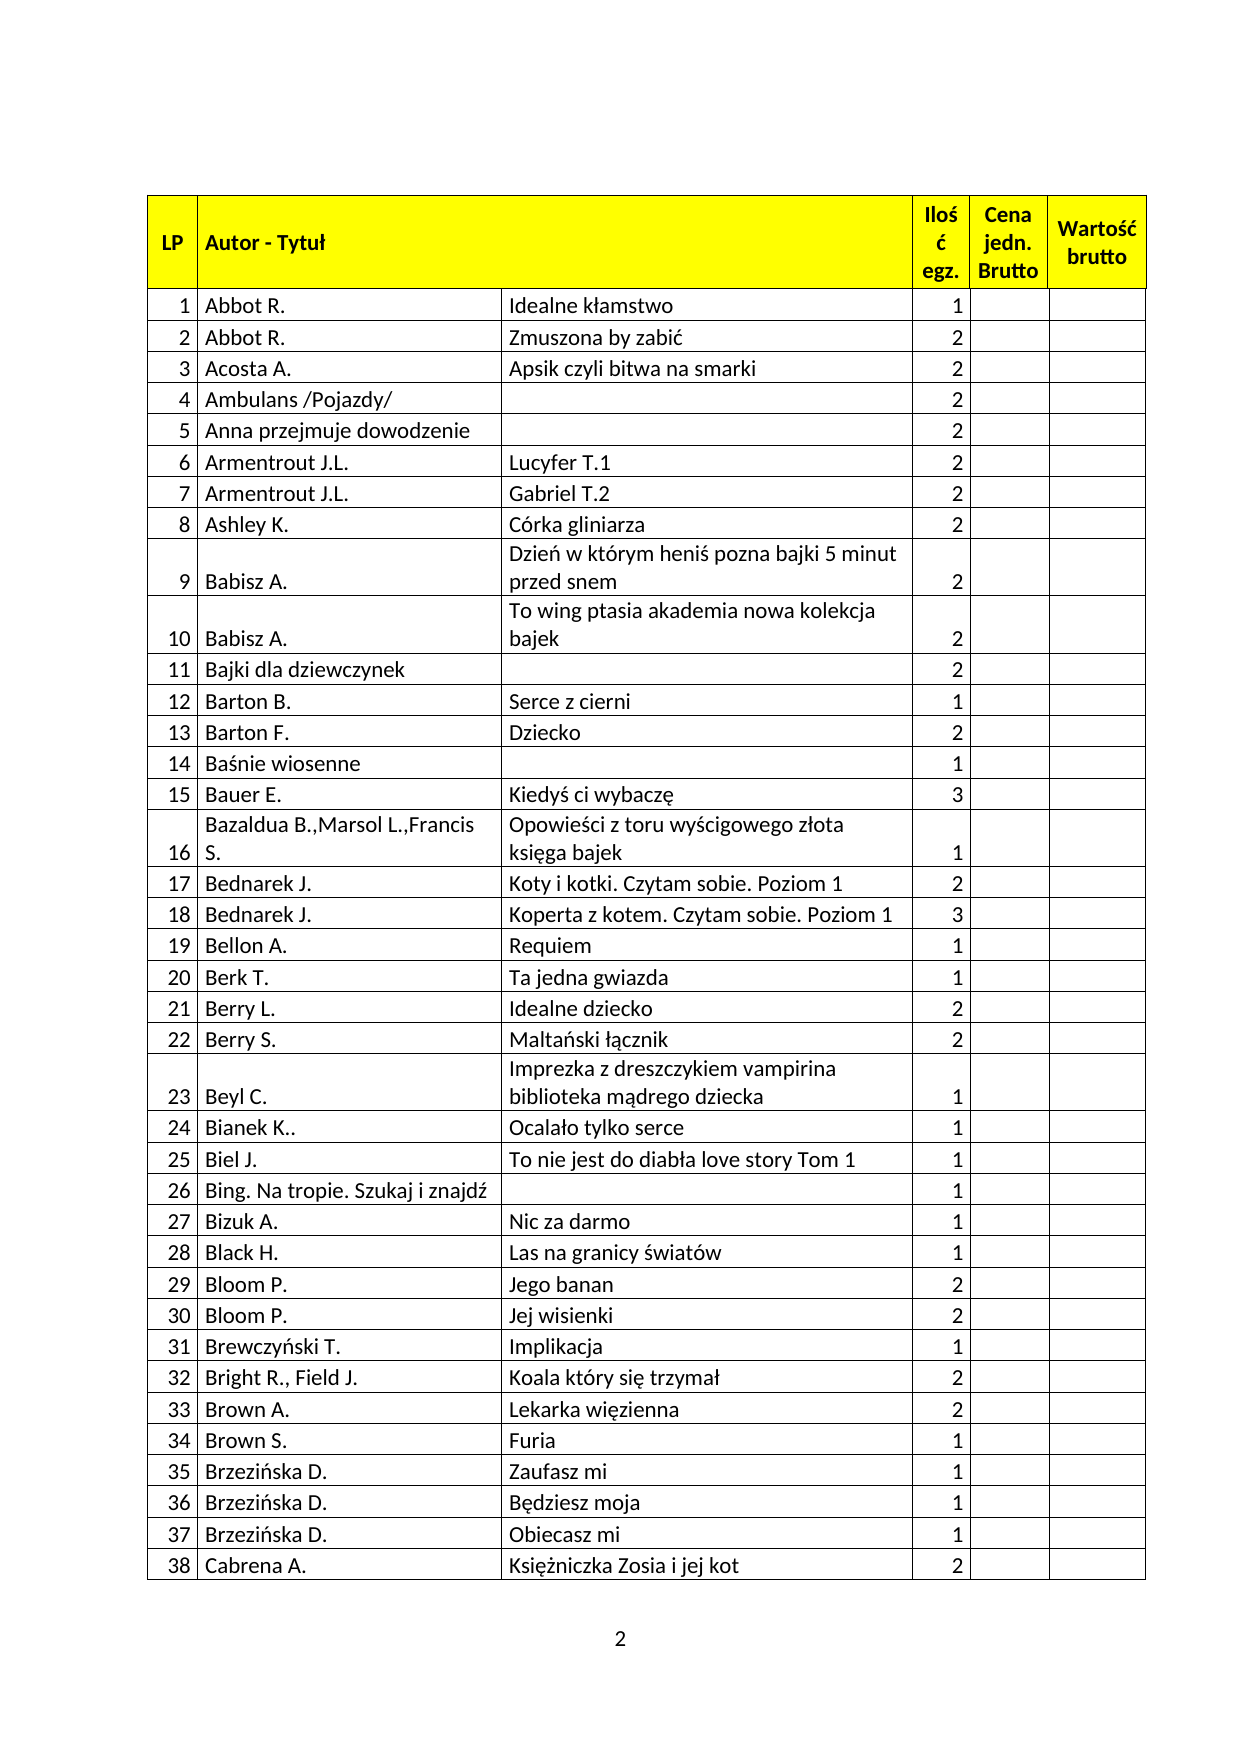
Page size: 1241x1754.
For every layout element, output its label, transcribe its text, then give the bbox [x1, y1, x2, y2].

table_cell [971, 1486, 1049, 1517]
table_cell Lucyfer T.1 [502, 446, 912, 476]
table_cell Dzień w którym heniś pozna bajki 5 minut przed snem [502, 539, 912, 595]
table_cell [971, 414, 1049, 444]
table_cell [971, 867, 1049, 897]
table_cell Imprezka z dreszczykiem vampirina biblioteka mądrego dziecka [502, 1054, 912, 1110]
table_cell [971, 1455, 1049, 1485]
table_cell 2 [913, 1361, 970, 1392]
table_cell [1050, 1054, 1145, 1110]
table_cell 1 [913, 1455, 970, 1485]
table_cell 26 [148, 1174, 197, 1204]
table_cell 2 [913, 1268, 970, 1298]
table_cell 24 [148, 1111, 197, 1142]
table_cell [1050, 716, 1145, 746]
table_cell 1 [913, 1518, 970, 1548]
table_cell Dziecko [502, 716, 912, 746]
table_cell 2 [913, 1549, 970, 1579]
table_cell Armentrout J.L. [198, 446, 501, 476]
table_cell Będziesz moja [502, 1486, 912, 1517]
table_cell Brewczyński T. [198, 1330, 501, 1360]
table_cell [502, 383, 912, 413]
table_cell 2 [913, 477, 970, 507]
table_cell Anna przejmuje dowodzenie [198, 414, 501, 444]
table_cell 2 [913, 716, 970, 746]
table_cell 7 [148, 477, 197, 507]
table_cell Bizuk A. [198, 1205, 501, 1235]
table_cell Brzezińska D. [198, 1518, 501, 1548]
table_cell 25 [148, 1143, 197, 1173]
table_cell 1 [913, 961, 970, 991]
table_cell Bianek K.. [198, 1111, 501, 1142]
table_cell 1 [913, 1486, 970, 1517]
table_cell 15 [148, 779, 197, 809]
table_cell 2 [913, 596, 970, 652]
table_cell Idealne dziecko [502, 992, 912, 1022]
table_cell 2 [913, 1393, 970, 1423]
table_cell Ocalało tylko serce [502, 1111, 912, 1142]
table_cell [1050, 1518, 1145, 1548]
table_cell Księżniczka Zosia i jej kot [502, 1549, 912, 1579]
table_cell [1050, 685, 1145, 715]
table_cell 31 [148, 1330, 197, 1360]
table_cell [971, 1143, 1049, 1173]
table_cell Brzezińska D. [198, 1455, 501, 1485]
table_cell [971, 1299, 1049, 1329]
table_cell 35 [148, 1455, 197, 1485]
table_cell [971, 383, 1049, 413]
table_cell 36 [148, 1486, 197, 1517]
table_cell Requiem [502, 929, 912, 959]
table_cell [971, 929, 1049, 959]
table_cell [1050, 1361, 1145, 1392]
table_cell 30 [148, 1299, 197, 1329]
table_cell [971, 1393, 1049, 1423]
table_cell Brown A. [198, 1393, 501, 1423]
table_cell 3 [913, 898, 970, 928]
table_cell 23 [148, 1054, 197, 1110]
table_cell [971, 1268, 1049, 1298]
table_cell [1050, 539, 1145, 595]
table_cell [1050, 1455, 1145, 1485]
table_cell Serce z cierni [502, 685, 912, 715]
table_cell Acosta A. [198, 352, 501, 382]
table_cell Berk T. [198, 961, 501, 991]
table_cell Abbot R. [198, 289, 501, 319]
table_header LP [148, 196, 197, 288]
table_cell 12 [148, 685, 197, 715]
table_cell 22 [148, 1023, 197, 1053]
table_cell 1 [913, 1054, 970, 1110]
table_cell Implikacja [502, 1330, 912, 1360]
table_cell 1 [148, 289, 197, 319]
table_cell Ashley K. [198, 508, 501, 538]
table_cell [1050, 867, 1145, 897]
table_cell [1050, 961, 1145, 991]
table_cell 13 [148, 716, 197, 746]
table_cell Jego banan [502, 1268, 912, 1298]
table_cell [1050, 477, 1145, 507]
table_cell [971, 1549, 1049, 1579]
table_cell To wing ptasia akademia nowa kolekcja bajek [502, 596, 912, 652]
table_cell 1 [913, 685, 970, 715]
table_cell Abbot R. [198, 321, 501, 351]
table_cell Ambulans /Pojazdy/ [198, 383, 501, 413]
table_cell 17 [148, 867, 197, 897]
table_cell Las na granicy światów [502, 1236, 912, 1267]
table_cell Kiedyś ci wybaczę [502, 779, 912, 809]
table_cell [971, 685, 1049, 715]
table_cell To nie jest do diabła love story Tom 1 [502, 1143, 912, 1173]
table_cell Koperta z kotem. Czytam sobie. Poziom 1 [502, 898, 912, 928]
table_cell Nic za darmo [502, 1205, 912, 1235]
table_cell [971, 716, 1049, 746]
table_cell Koty i kotki. Czytam sobie. Poziom 1 [502, 867, 912, 897]
table_cell Zmuszona by zabić [502, 321, 912, 351]
table_cell Berry L. [198, 992, 501, 1022]
table_cell [971, 1361, 1049, 1392]
table_cell Bednarek J. [198, 867, 501, 897]
table_cell 18 [148, 898, 197, 928]
table_cell [971, 1205, 1049, 1235]
table_cell Barton F. [198, 716, 501, 746]
table_cell [1050, 414, 1145, 444]
table_cell Lekarka więzienna [502, 1393, 912, 1423]
table_cell Bazaldua B.,Marsol L.,Francis S. [198, 810, 501, 866]
table_cell [971, 477, 1049, 507]
table_cell 1 [913, 1205, 970, 1235]
table_cell 2 [913, 352, 970, 382]
table_cell Barton B. [198, 685, 501, 715]
table_cell Babisz A. [198, 539, 501, 595]
table_cell Opowieści z toru wyścigowego złota księga bajek [502, 810, 912, 866]
table_cell Ta jedna gwiazda [502, 961, 912, 991]
table_cell Jej wisienki [502, 1299, 912, 1329]
table_cell [1050, 1205, 1145, 1235]
table_header Cena jedn. Brutto [970, 196, 1047, 288]
table_cell [971, 1518, 1049, 1548]
table_cell [971, 1023, 1049, 1053]
table_cell 2 [913, 321, 970, 351]
table_cell [971, 1054, 1049, 1110]
table_cell Bright R., Field J. [198, 1361, 501, 1392]
table_cell 2 [913, 383, 970, 413]
table_cell [971, 1424, 1049, 1454]
table_cell [1050, 596, 1145, 652]
table_cell 5 [148, 414, 197, 444]
table_cell 10 [148, 596, 197, 652]
table_cell 8 [148, 508, 197, 538]
table_cell Biel J. [198, 1143, 501, 1173]
table_cell [1050, 992, 1145, 1022]
table_cell 38 [148, 1549, 197, 1579]
table_header Autor - Tytuł [198, 196, 912, 288]
table_cell Koala który się trzymał [502, 1361, 912, 1392]
table_cell [1050, 321, 1145, 351]
table_cell 1 [913, 1424, 970, 1454]
table_cell [971, 810, 1049, 866]
table_cell 2 [913, 508, 970, 538]
table_cell [971, 352, 1049, 382]
table_cell Bednarek J. [198, 898, 501, 928]
table_cell [971, 654, 1049, 684]
table_cell [971, 446, 1049, 476]
table_cell Bellon A. [198, 929, 501, 959]
table_cell 9 [148, 539, 197, 595]
table_cell 1 [913, 1143, 970, 1173]
table_cell 2 [913, 1299, 970, 1329]
table_cell 4 [148, 383, 197, 413]
table_cell [1050, 654, 1145, 684]
table_cell 2 [913, 654, 970, 684]
table_cell 27 [148, 1205, 197, 1235]
table_cell [1050, 1299, 1145, 1329]
table_cell 1 [913, 1236, 970, 1267]
table_cell 11 [148, 654, 197, 684]
table_cell 2 [913, 867, 970, 897]
table_cell 34 [148, 1424, 197, 1454]
table_cell 2 [913, 414, 970, 444]
table_cell Baśnie wiosenne [198, 747, 501, 777]
table_cell [971, 961, 1049, 991]
table_cell [1050, 1268, 1145, 1298]
table_cell 2 [913, 539, 970, 595]
table_cell [1050, 1111, 1145, 1142]
table_cell [971, 1330, 1049, 1360]
table_cell [971, 779, 1049, 809]
table_cell [1050, 1143, 1145, 1173]
table_cell Black H. [198, 1236, 501, 1267]
table_cell [971, 1111, 1049, 1142]
table_cell [1050, 1486, 1145, 1517]
table_cell 2 [913, 992, 970, 1022]
table_cell [1050, 929, 1145, 959]
table_cell Maltański łącznik [502, 1023, 912, 1053]
table_cell 1 [913, 1111, 970, 1142]
table_cell 29 [148, 1268, 197, 1298]
table_cell 1 [913, 1174, 970, 1204]
table_cell [1050, 898, 1145, 928]
table_cell [502, 414, 912, 444]
table_cell Babisz A. [198, 596, 501, 652]
table_cell 1 [913, 810, 970, 866]
table_cell Gabriel T.2 [502, 477, 912, 507]
table_cell Idealne kłamstwo [502, 289, 912, 319]
table_cell 21 [148, 992, 197, 1022]
table_cell 1 [913, 1330, 970, 1360]
table_cell 3 [148, 352, 197, 382]
table_cell [1050, 508, 1145, 538]
table_cell Armentrout J.L. [198, 477, 501, 507]
table_cell [1050, 352, 1145, 382]
table_cell Apsik czyli bitwa na smarki [502, 352, 912, 382]
table_cell [971, 596, 1049, 652]
table_cell Cabrena A. [198, 1549, 501, 1579]
table_cell [502, 747, 912, 777]
table_cell Berry S. [198, 1023, 501, 1053]
table_cell Bajki dla dziewczynek [198, 654, 501, 684]
table_cell 1 [913, 747, 970, 777]
table_cell [971, 321, 1049, 351]
table_cell [1050, 779, 1145, 809]
table_cell 16 [148, 810, 197, 866]
table_cell [502, 654, 912, 684]
table_cell [502, 1174, 912, 1204]
table_cell Beyl C. [198, 1054, 501, 1110]
table_cell [1050, 810, 1145, 866]
table_cell Bauer E. [198, 779, 501, 809]
table_cell 14 [148, 747, 197, 777]
table_cell [971, 508, 1049, 538]
table_header Wartość brutto [1048, 196, 1146, 288]
table_cell [1050, 289, 1145, 319]
table_cell [971, 289, 1049, 319]
table_cell [1050, 1236, 1145, 1267]
table_cell [971, 992, 1049, 1022]
table_cell [971, 747, 1049, 777]
table_cell 37 [148, 1518, 197, 1548]
table_cell [1050, 1393, 1145, 1423]
table_cell 28 [148, 1236, 197, 1267]
table_cell [1050, 1330, 1145, 1360]
table_cell Córka gliniarza [502, 508, 912, 538]
table_cell [1050, 1549, 1145, 1579]
table_cell Brzezińska D. [198, 1486, 501, 1517]
table_cell 20 [148, 961, 197, 991]
table_cell Bloom P. [198, 1299, 501, 1329]
table_cell [971, 898, 1049, 928]
table_cell [971, 1174, 1049, 1204]
table_cell Bing. Na tropie. Szukaj i znajdź [198, 1174, 501, 1204]
table_cell 2 [148, 321, 197, 351]
table_cell [1050, 1023, 1145, 1053]
table_cell 2 [913, 1023, 970, 1053]
table_cell 32 [148, 1361, 197, 1392]
table_cell 3 [913, 779, 970, 809]
table_cell 33 [148, 1393, 197, 1423]
table_header Ilość egz. [913, 196, 969, 288]
table_cell Zaufasz mi [502, 1455, 912, 1485]
table_cell 1 [913, 289, 970, 319]
table_cell [1050, 1174, 1145, 1204]
table_cell [1050, 383, 1145, 413]
table_cell [971, 539, 1049, 595]
table_cell [1050, 1424, 1145, 1454]
table_cell 19 [148, 929, 197, 959]
table_cell 1 [913, 929, 970, 959]
table_cell Brown S. [198, 1424, 501, 1454]
table_cell Furia [502, 1424, 912, 1454]
table_cell [1050, 446, 1145, 476]
table_cell 2 [913, 446, 970, 476]
table_cell 6 [148, 446, 197, 476]
table_cell [1050, 747, 1145, 777]
table_cell [971, 1236, 1049, 1267]
table_cell Obiecasz mi [502, 1518, 912, 1548]
table_cell Bloom P. [198, 1268, 501, 1298]
